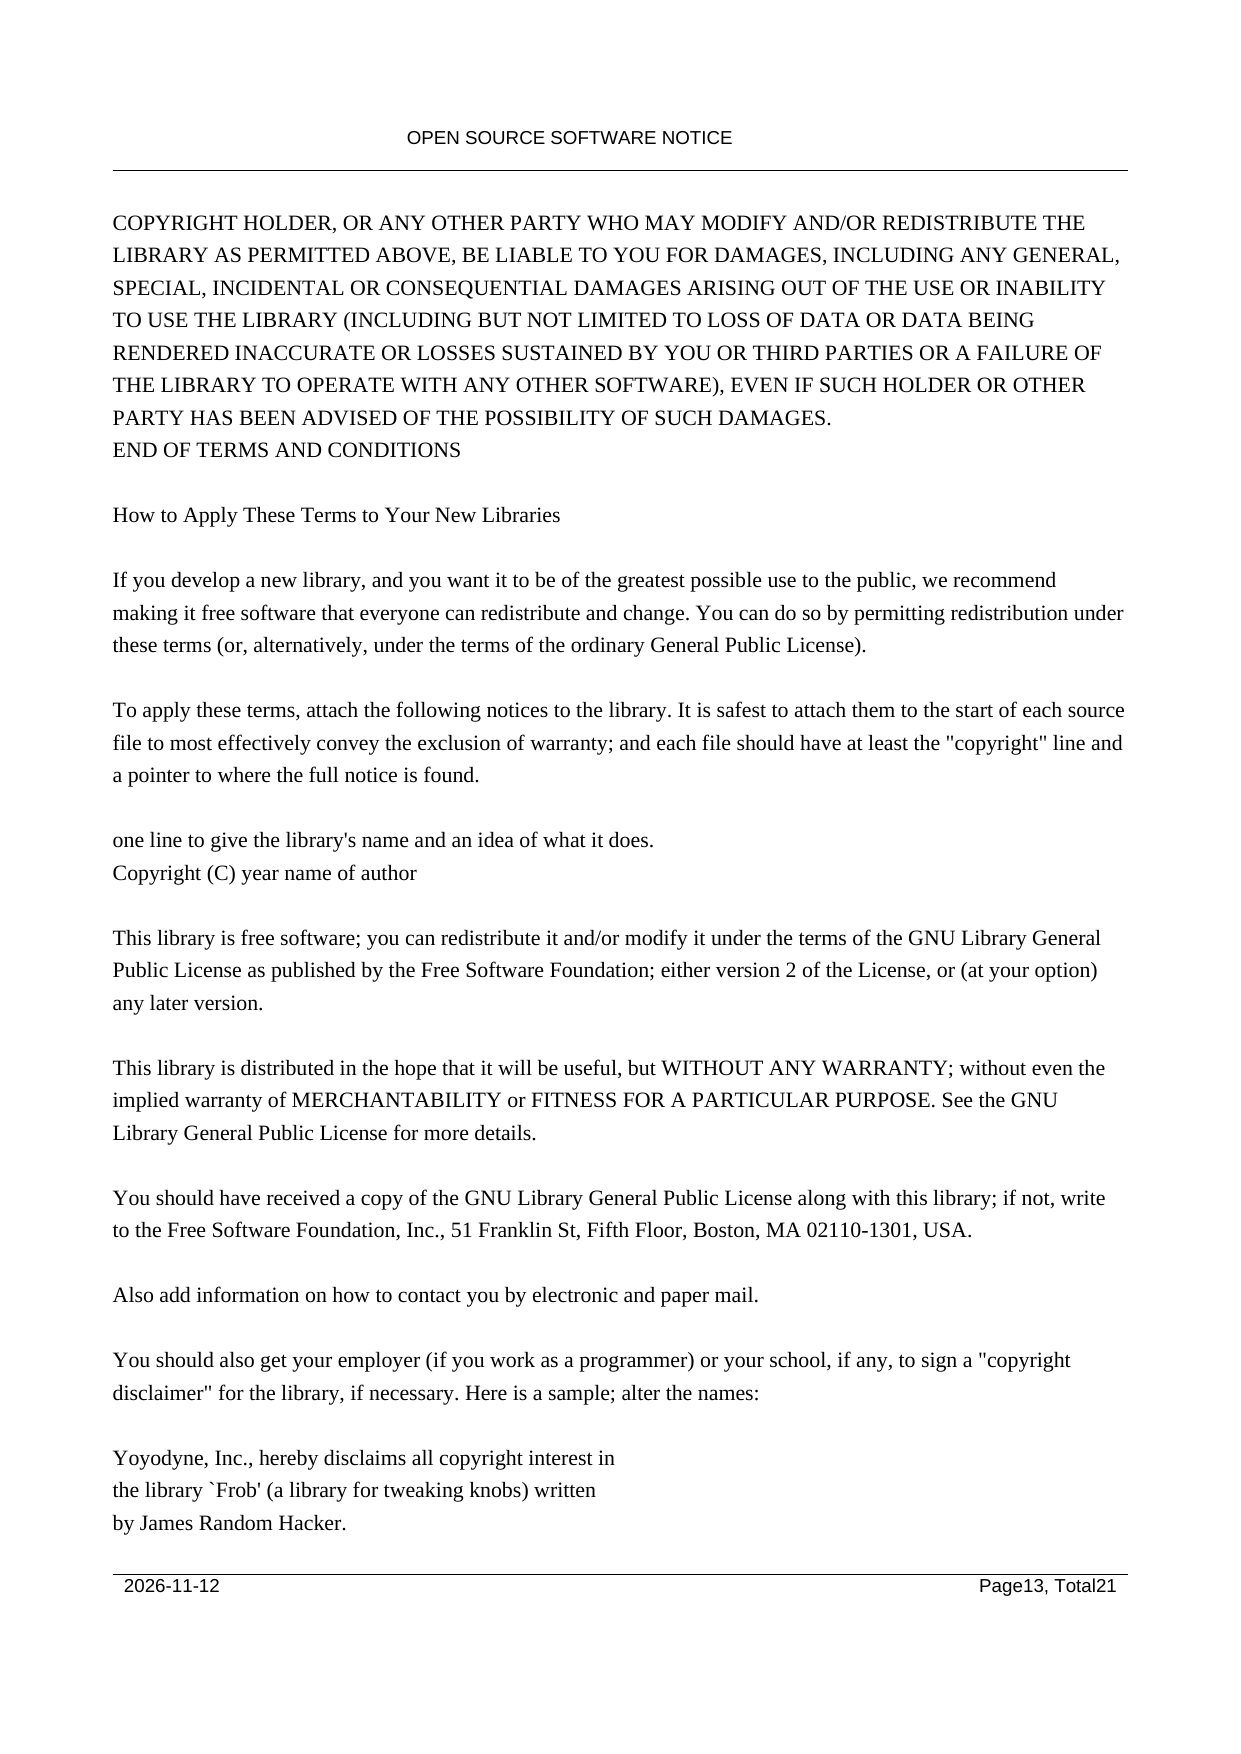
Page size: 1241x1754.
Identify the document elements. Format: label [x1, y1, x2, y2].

text [112, 206, 1128, 1539]
